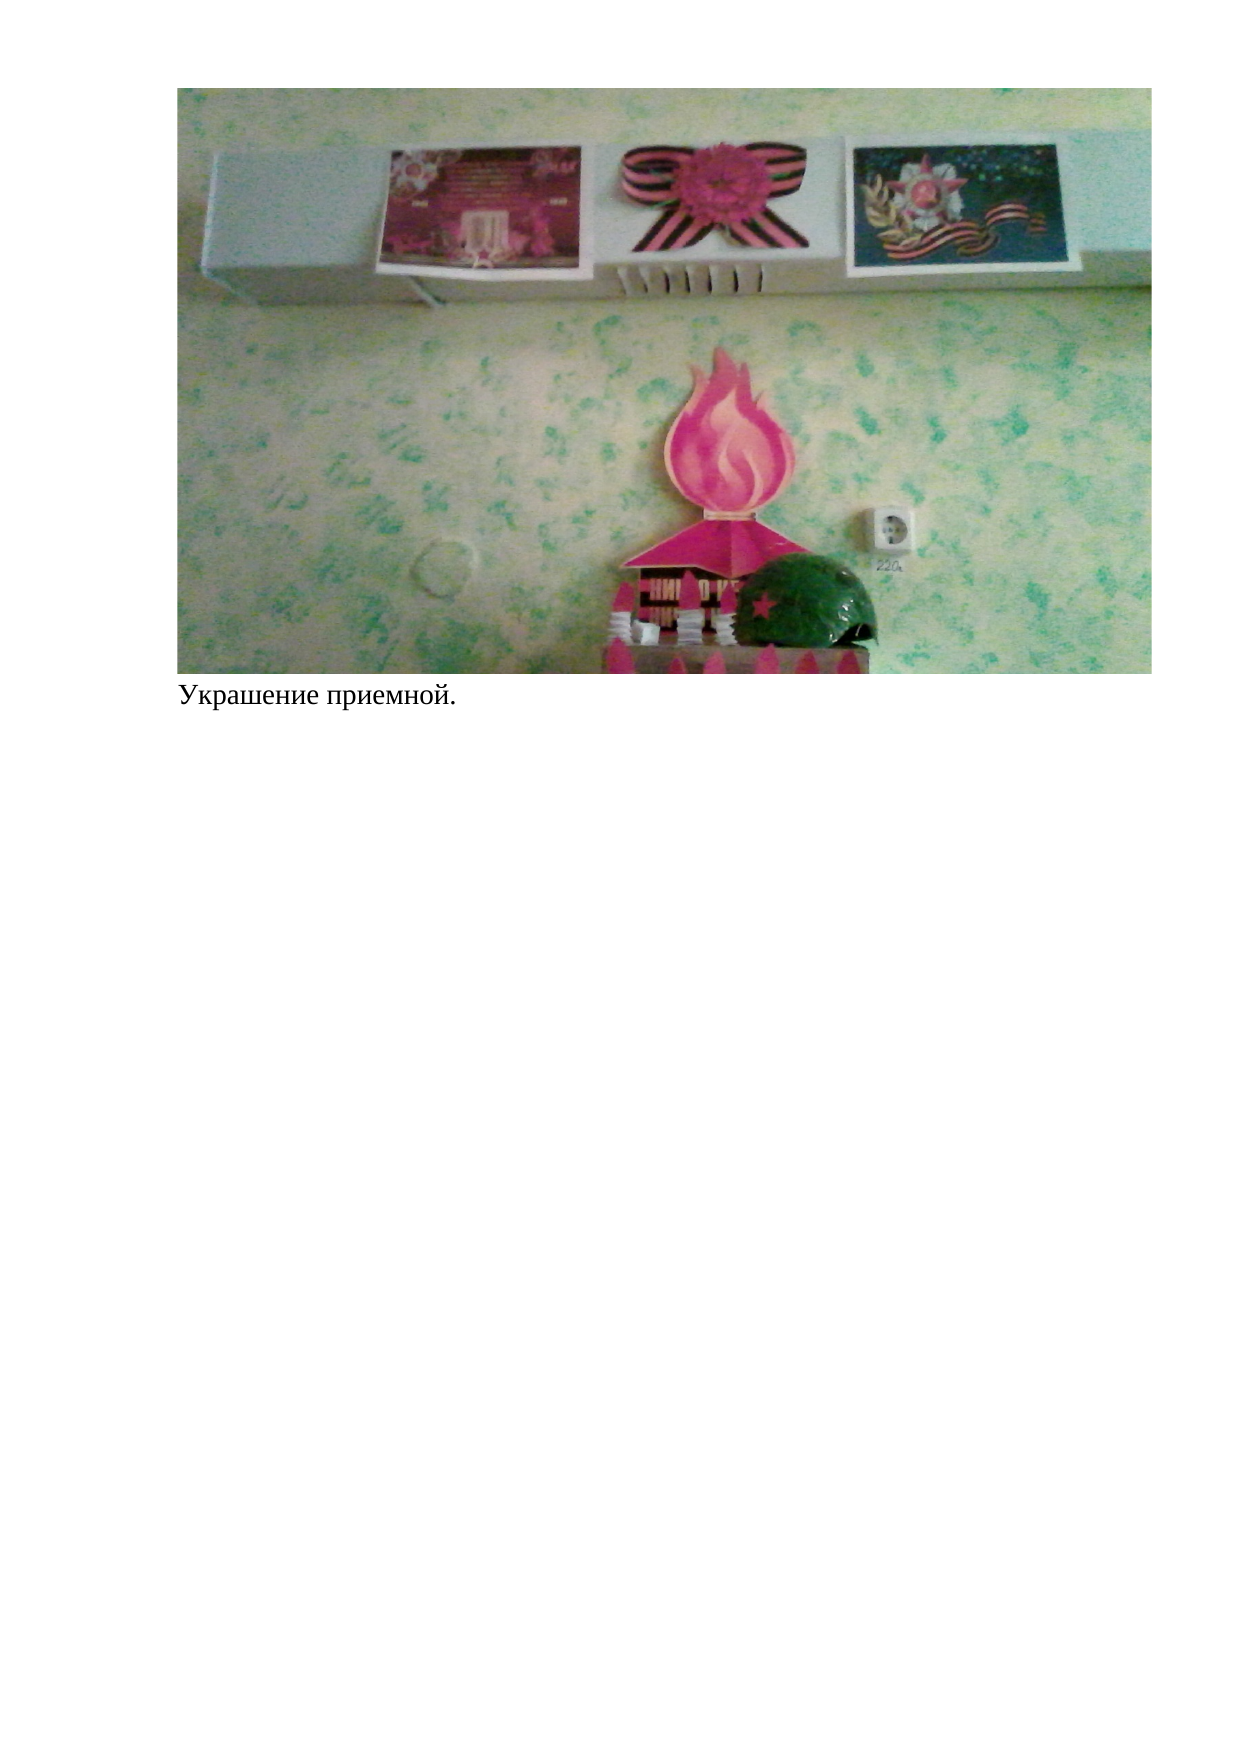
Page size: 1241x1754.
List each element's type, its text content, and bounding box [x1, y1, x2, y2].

text Украшение приемной. [177, 677, 1152, 711]
picture [177, 88, 1152, 674]
